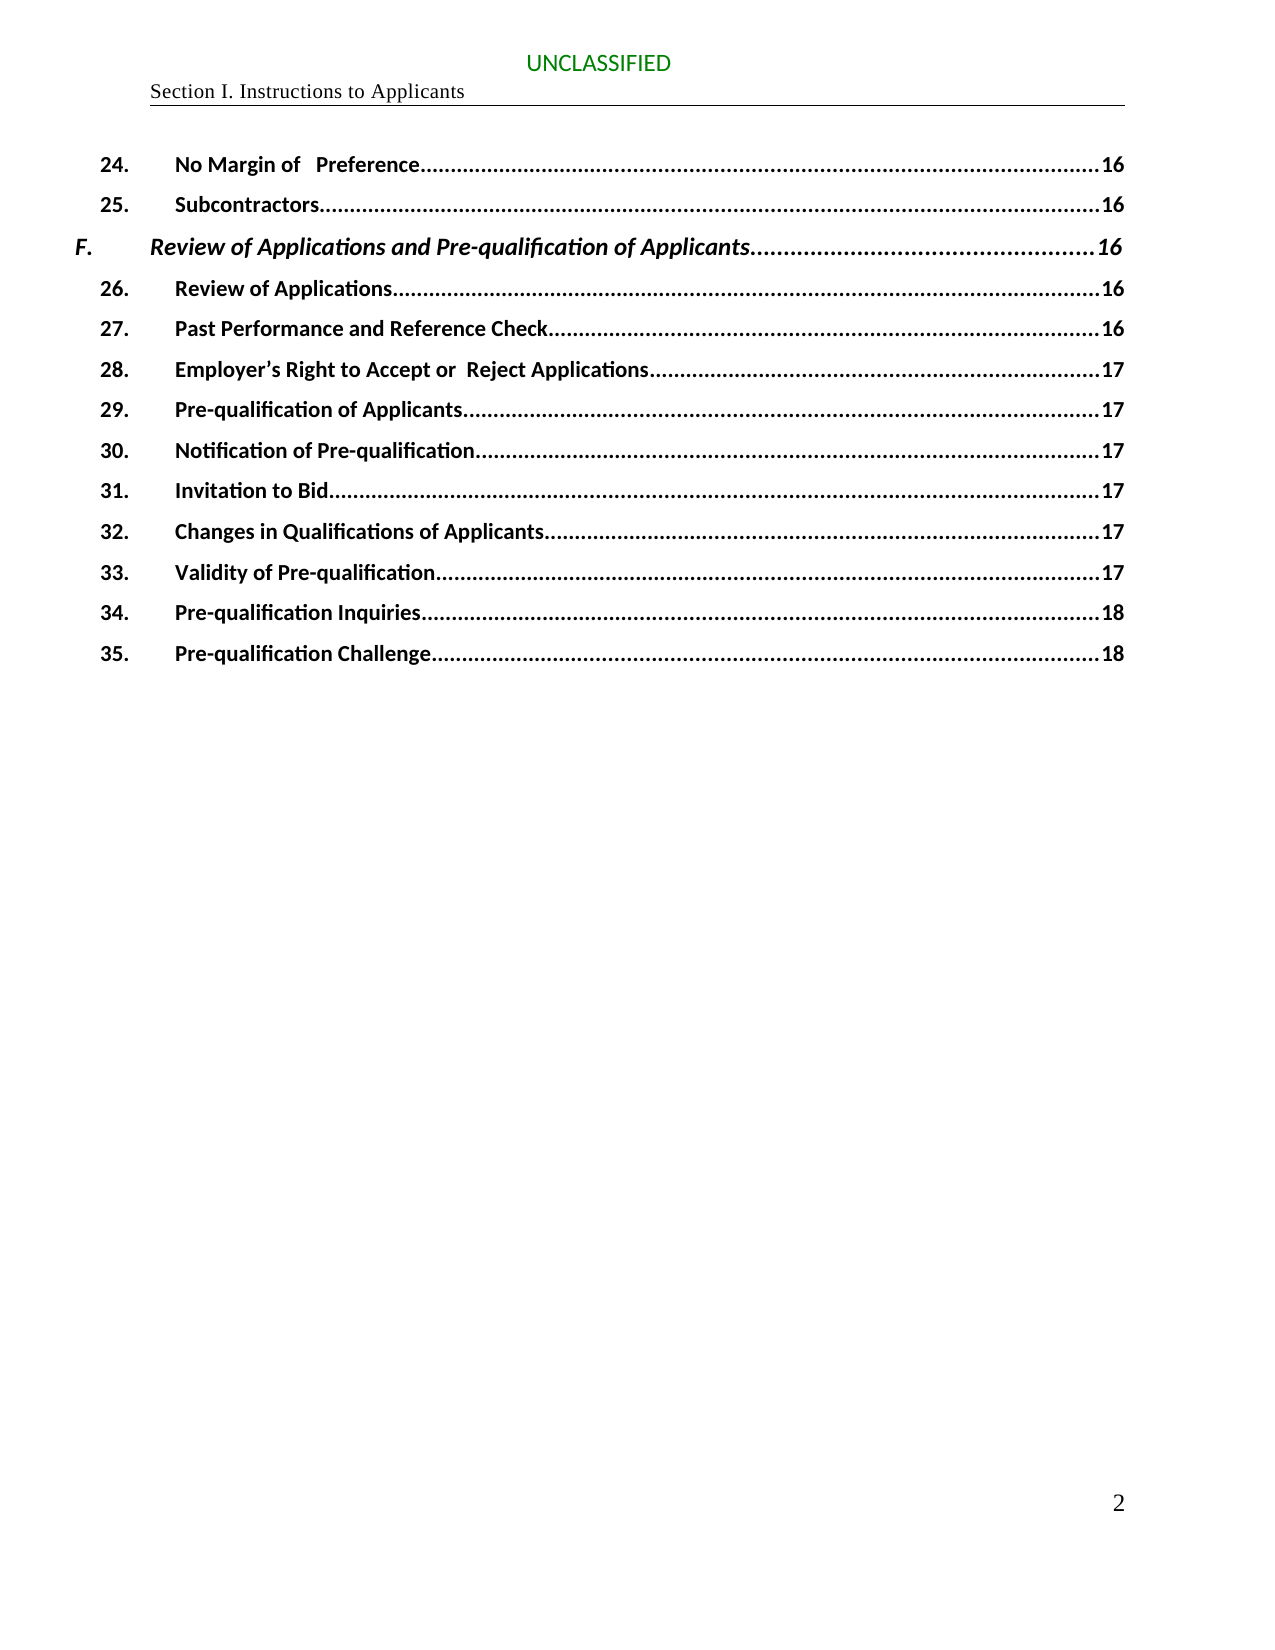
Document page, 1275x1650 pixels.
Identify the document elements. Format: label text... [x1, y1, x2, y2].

text 29. Pre-qualification of Applicants 17 [100, 396, 1125, 424]
text 26. Review of Applications 16 [100, 274, 1125, 302]
text 30. Notification of Pre-qualification 17 [100, 436, 1125, 464]
text 32. Changes in Qualifications of Applicants 17 [100, 517, 1125, 545]
text 28. Employer’s Right to Accept or Reject Applications 17 [100, 355, 1125, 383]
text 27. Past Performance and Reference Check 16 [100, 314, 1125, 343]
text 25. Subcontractors 16 [100, 191, 1125, 218]
text 33. Validity of Pre-qualification 17 [100, 558, 1125, 586]
text 35. Pre-qualification Challenge 18 [100, 639, 1125, 667]
text 31. Invitation to Bid 17 [100, 477, 1125, 505]
text 34. Pre-qualification Inquiries 18 [100, 598, 1125, 626]
text F. Review of Applications and Pre-qualification of Applicants 16 [75, 231, 1125, 262]
text 24. No Margin of Preference 16 [100, 150, 1125, 178]
